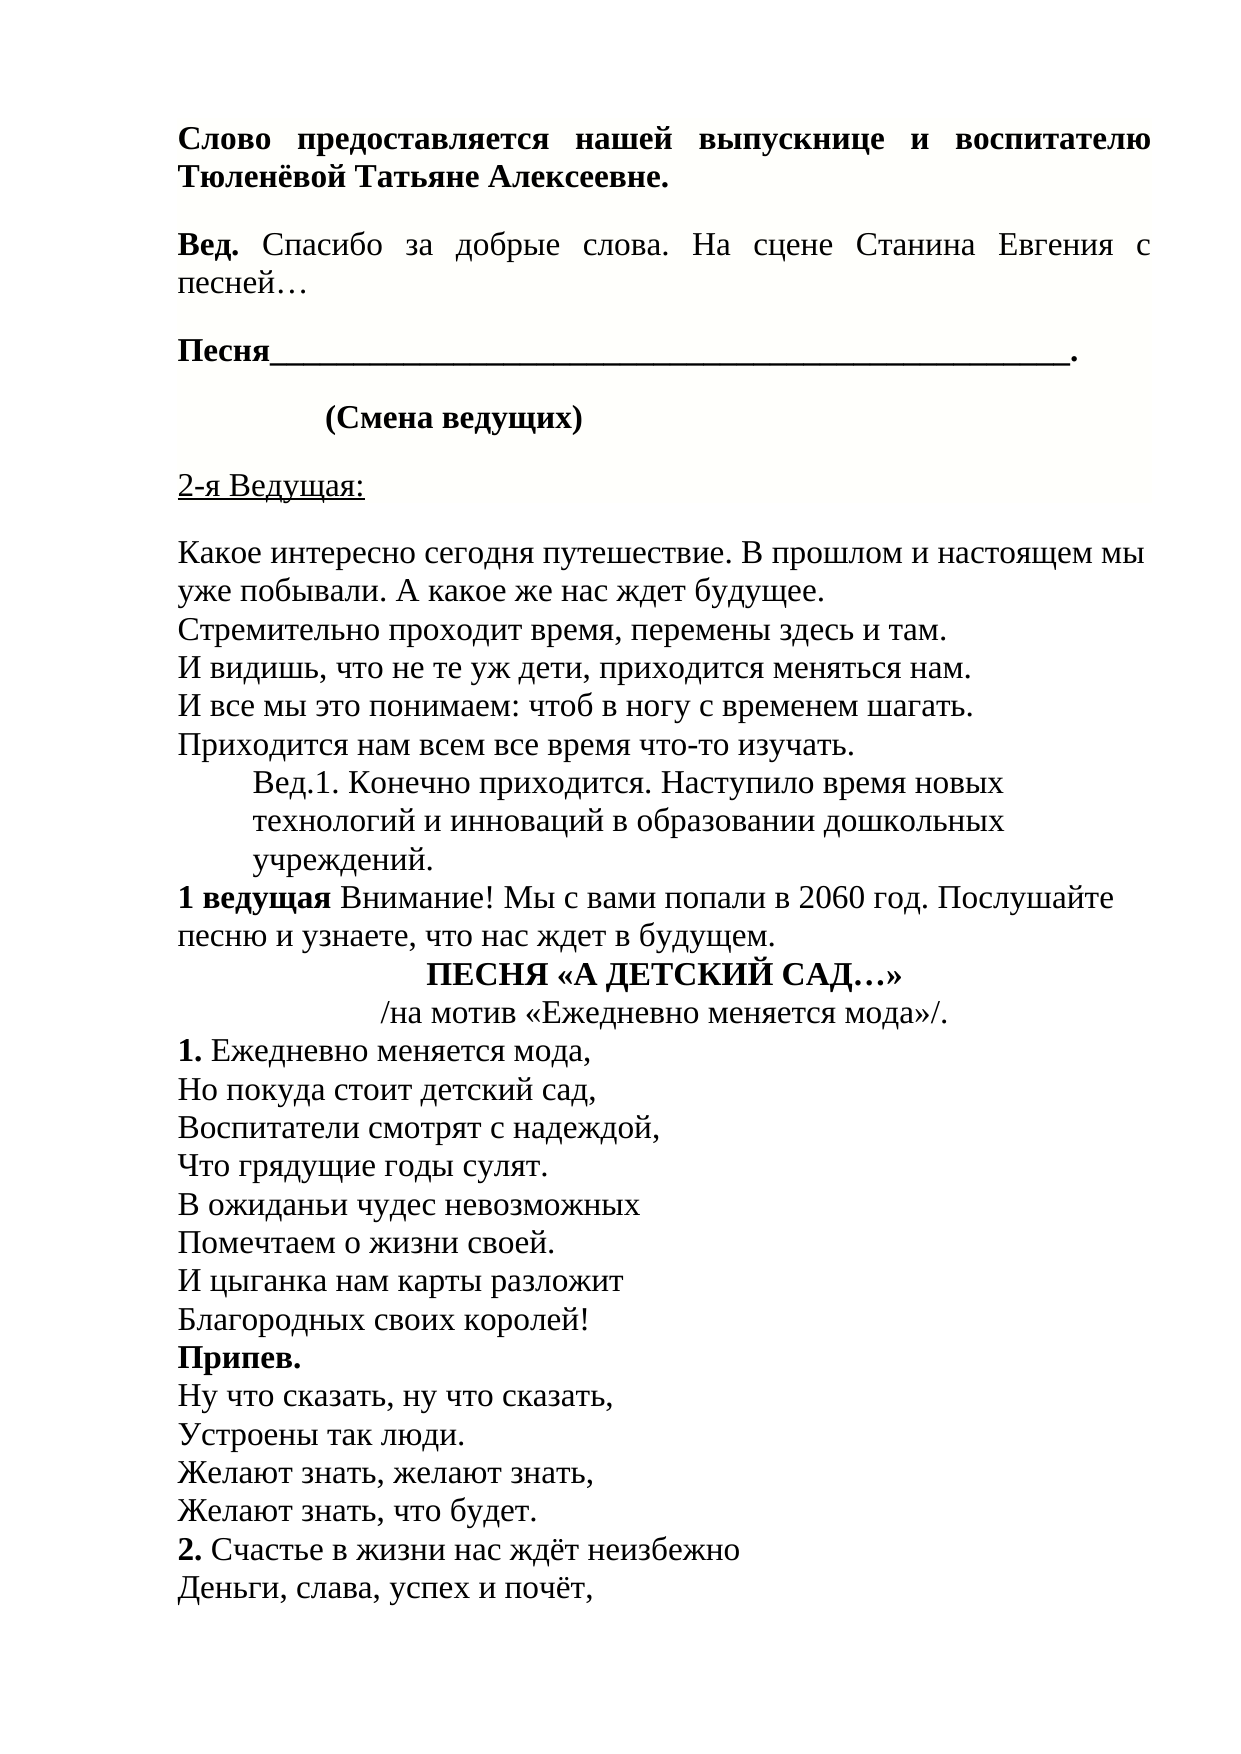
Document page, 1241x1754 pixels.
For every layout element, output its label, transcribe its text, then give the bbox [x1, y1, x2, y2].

text Благородных своих королей! [177, 1299, 1152, 1337]
text 1. Ежедневно меняется мода, [177, 1031, 1152, 1069]
text Слово предоставляется нашей выпускнице и воспитателю Тюленёвой Татьяне Алексеевне. [177, 118, 1152, 195]
text Ну что сказать, ну что сказать, [177, 1376, 1152, 1414]
text ПЕСНЯ «А ДЕТСКИЙ САД…» [177, 954, 1152, 992]
text Вед. Спасибо за добрые слова. На сцене Станина Евгения с песней… [177, 224, 1152, 301]
text Желают знать, желают знать, [177, 1452, 1152, 1491]
text Воспитатели смотрят с надеждой, [177, 1107, 1152, 1146]
text Вед.1. Конечно приходится. Наступило время новых технологий и инноваций в образовании дошкольных учреждений. [252, 762, 1152, 877]
text Желают знать, что будет. [177, 1491, 1152, 1529]
text Припев. [177, 1337, 1152, 1376]
text Помечтаем о жизни своей. [177, 1222, 1152, 1261]
text Какое интересно сегодня путешествие. В прошлом и настоящем мы уже побывали. А какое же нас ждет будущее. [177, 532, 1152, 609]
text Стремительно проходит время, перемены здесь и там. И видишь, что не те уж дети, приходится меняться нам. И все мы это понимаем: чтоб в ногу с временем шагать. Приходится нам всем все время что-то изучать. [177, 609, 1152, 762]
text И цыганка нам карты разложит [177, 1261, 1152, 1299]
text (Смена ведущих) [177, 397, 1152, 436]
text Деньги, слава, успех и почёт, [177, 1567, 1152, 1606]
text /на мотив «Ежедневно меняется мода»/. [177, 992, 1152, 1031]
text Устроены так люди. [177, 1414, 1152, 1452]
text Но покуда стоит детский сад, [177, 1069, 1152, 1107]
text 2-я Ведущая: [177, 465, 1152, 503]
text Что грядущие годы сулят. [177, 1146, 1152, 1184]
text Песня________________________________________________. [177, 330, 1152, 368]
text 2. Счастье в жизни нас ждёт неизбежно [177, 1529, 1152, 1567]
text 1 ведущая Внимание! Мы с вами попали в 2060 год. Послушайте песню и узнаете, что нас ждет в будущем. [177, 877, 1152, 954]
text В ожиданьи чудес невозможных [177, 1184, 1152, 1222]
